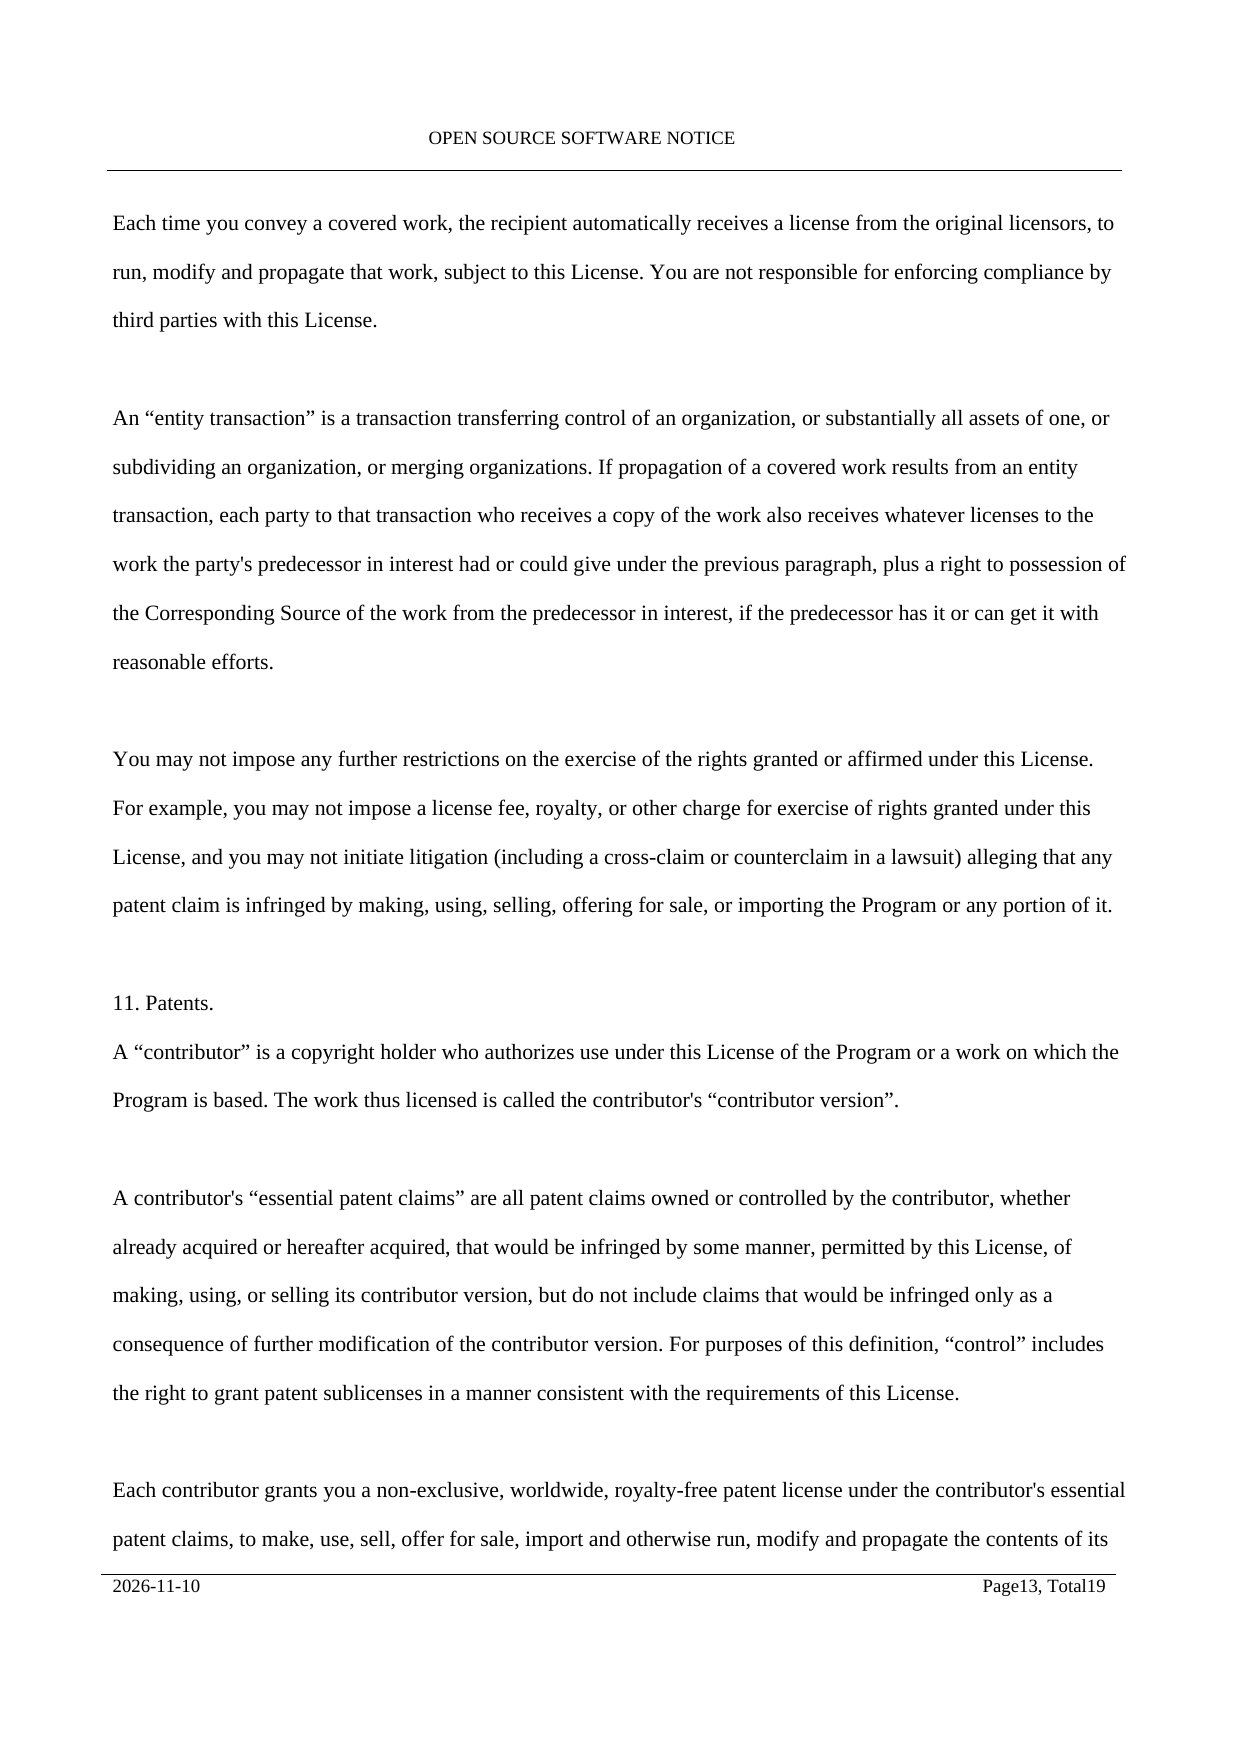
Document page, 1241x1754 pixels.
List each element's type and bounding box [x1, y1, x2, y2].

text [112, 206, 1128, 1555]
